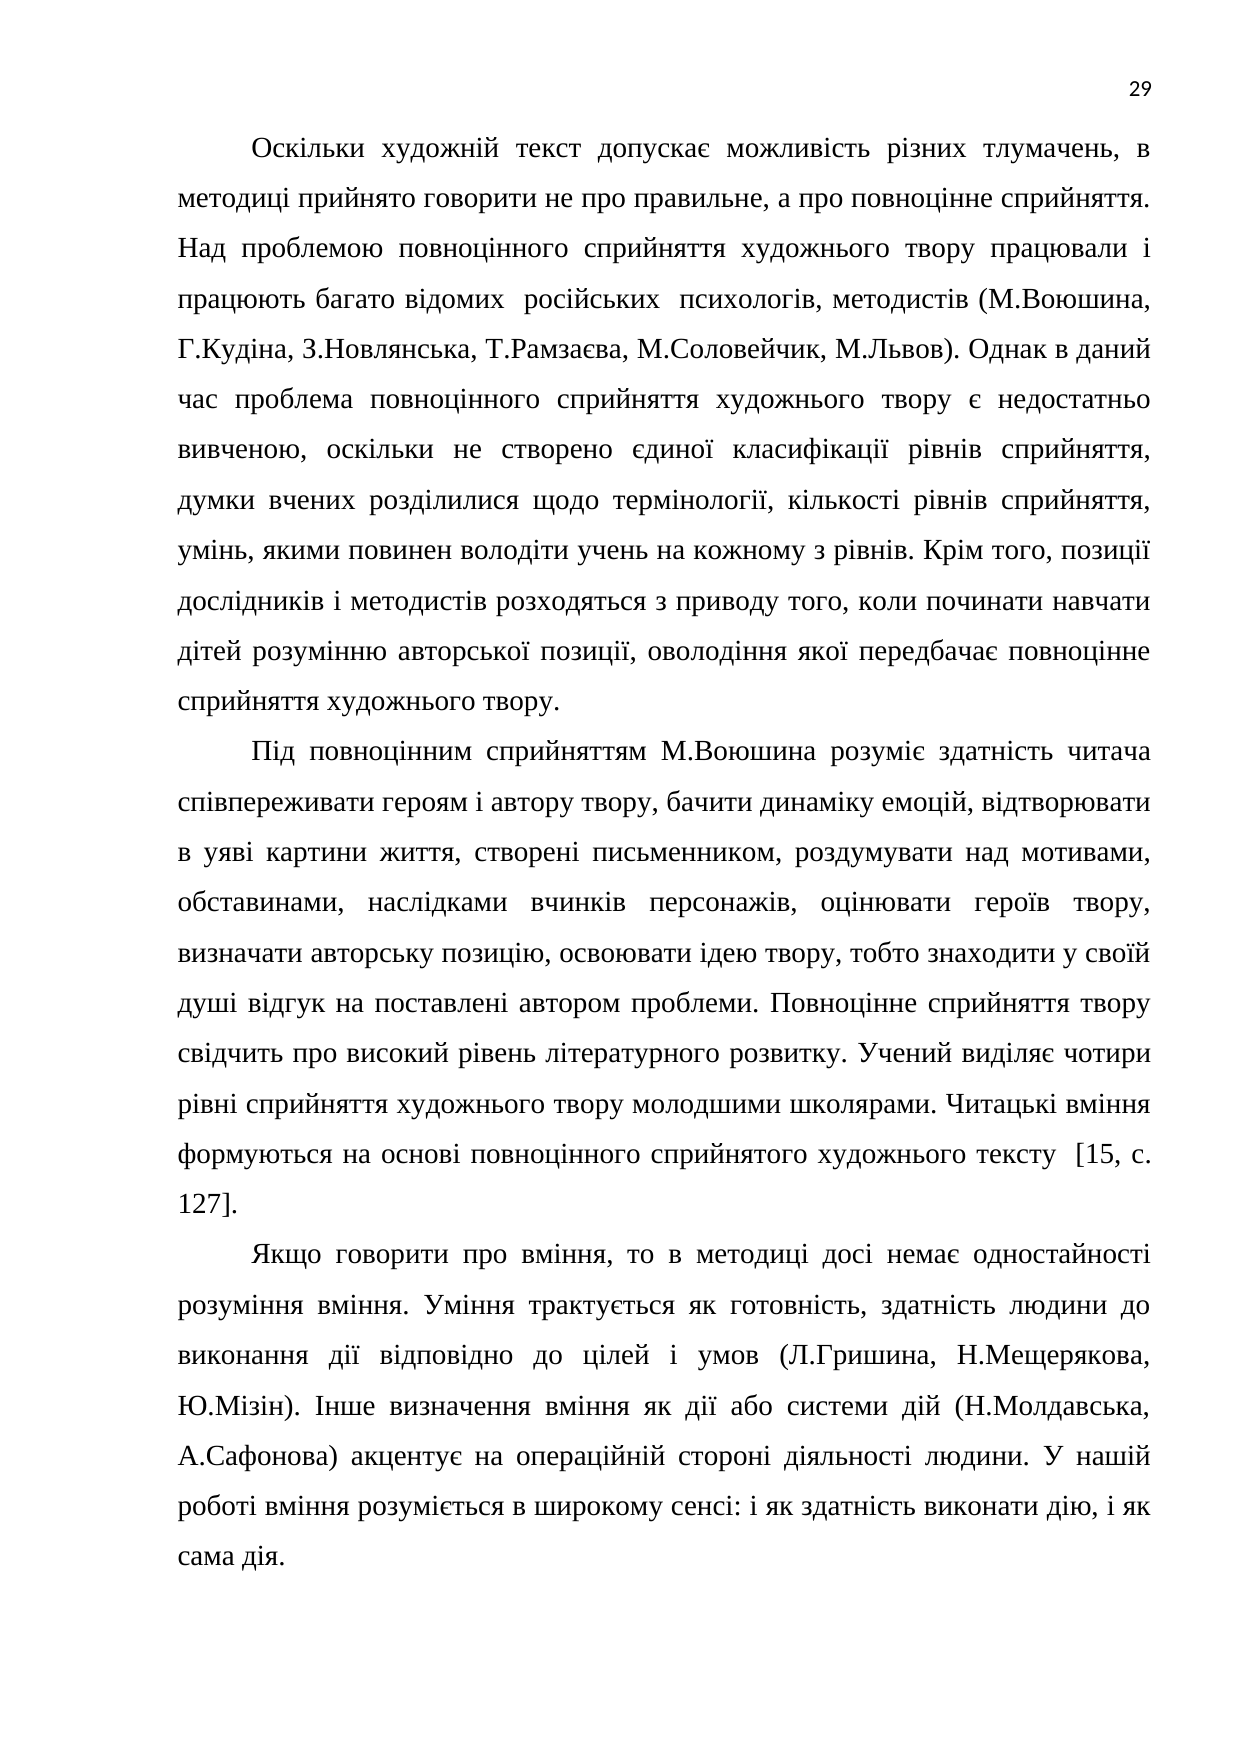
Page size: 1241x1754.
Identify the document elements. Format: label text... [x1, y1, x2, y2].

text Під повноцінним сприйняттям М.Воюшина розуміє здатність читача співпереживати героям і автору твору, бачити динаміку емоцій, відтворювати в уяві картини життя, створені письменником, роздумувати над мотивами, обставинами, наслідками вчинків персонажів, оцінювати героїв твору, визначати авторську позицію, освоювати ідею твору, тобто знаходити у своїй душі відгук на поставлені автором проблеми. Повноцінне сприйняття твору свідчить про високий рівень літературного розвитку. Учений виділяє чотири рівні сприйняття художнього твору молодшими школярами. Читацькі вміння формуються на основі повноцінного сприйнятого художнього тексту [15, c. 127]. [177, 733, 1152, 1220]
text Якщо говорити про вміння, то в методиці досі немає одностайності розуміння вміння. Уміння трактується як готовність, здатність людини до виконання дії відповідно до цілей і умов (Л.Гришина, Н.Мещерякова, Ю.Мізін). Інше визначення вміння як дії або системи дій (Н.Молдавська, А.Сафонова) акцентує на операційній стороні діяльності людини. У нашій роботі вміння розуміється в широкому сенсі: і як здатність виконати дію, і як сама дія. [177, 1237, 1152, 1572]
text Оскільки художній текст допускає можливість різних тлумачень, в методиці прийнято говорити не про правильне, а про повноцінне сприйняття. Над проблемою повноцінного сприйняття художнього твору працювали і працюють багато відомих російських психологів, методистів (М.Воюшина, Г.Кудіна, З.Новлянська, Т.Рамзаєва, М.Соловейчик, М.Львов). Однак в даний час проблема повноцінного сприйняття художнього твору є недостатньо вивченою, оскільки не створено єдиної класифікації рівнів сприйняття, думки вчених розділилися щодо термінології, кількості рівнів сприйняття, умінь, якими повинен володіти учень на кожному з рівнів. Крім того, позиції дослідників і методистів розходяться з приводу того, коли починати навчати дітей розумінню авторської позиції, оволодіння якої передбачає повноцінне сприйняття художнього твору. [177, 130, 1152, 717]
